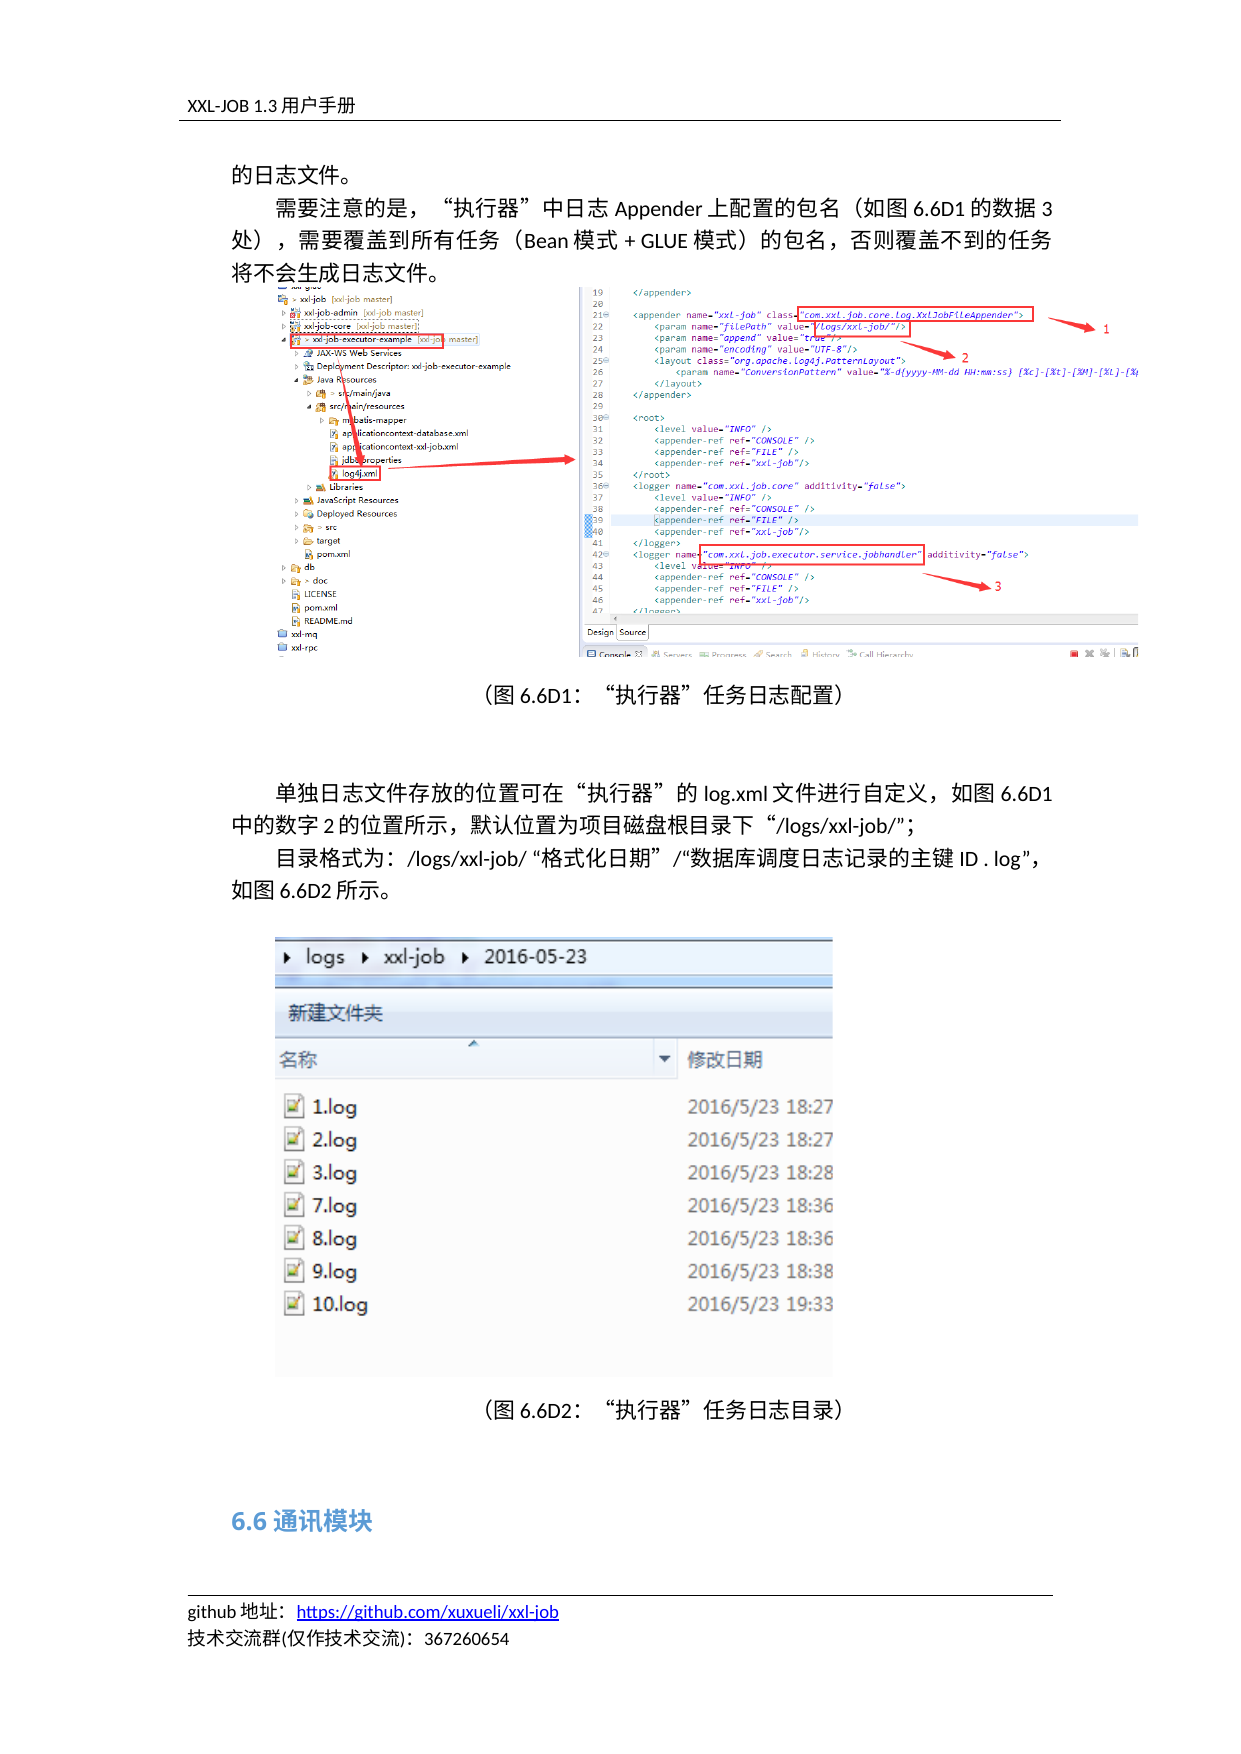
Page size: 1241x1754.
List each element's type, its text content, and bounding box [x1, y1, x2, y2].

text 目录格式为：/logs/xxl-job/ “格式化日期”/“数据库调度日志记录的主键ID . log”，如图6.6D2所示。 [231, 840, 1053, 905]
picture [275, 937, 833, 1377]
text 单独日志文件存放的位置可在“执行器”的log.xml文件进行自定义，如图6.6D1中的数字2的位置所示，默认位置为项目磁盘根目录下“/logs/xxl-job/”； [231, 775, 1053, 840]
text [231, 158, 1053, 190]
text （图6.6D2：“执行器”任务日志目录） [231, 1393, 1053, 1425]
subtitle 6.6 通讯模块 [187, 1487, 1053, 1552]
picture [275, 287, 1139, 657]
text 需要注意的是，“执行器”中日志Appender上配置的包名（如图6.6D1的数据3处），需要覆盖到所有任务（Bean模式 + GLUE模式）的包名，否则覆盖不到的任务将不会生成日志文件。 [231, 190, 1053, 288]
text （图6.6D1：“执行器”任务日志配置） [231, 678, 1053, 710]
